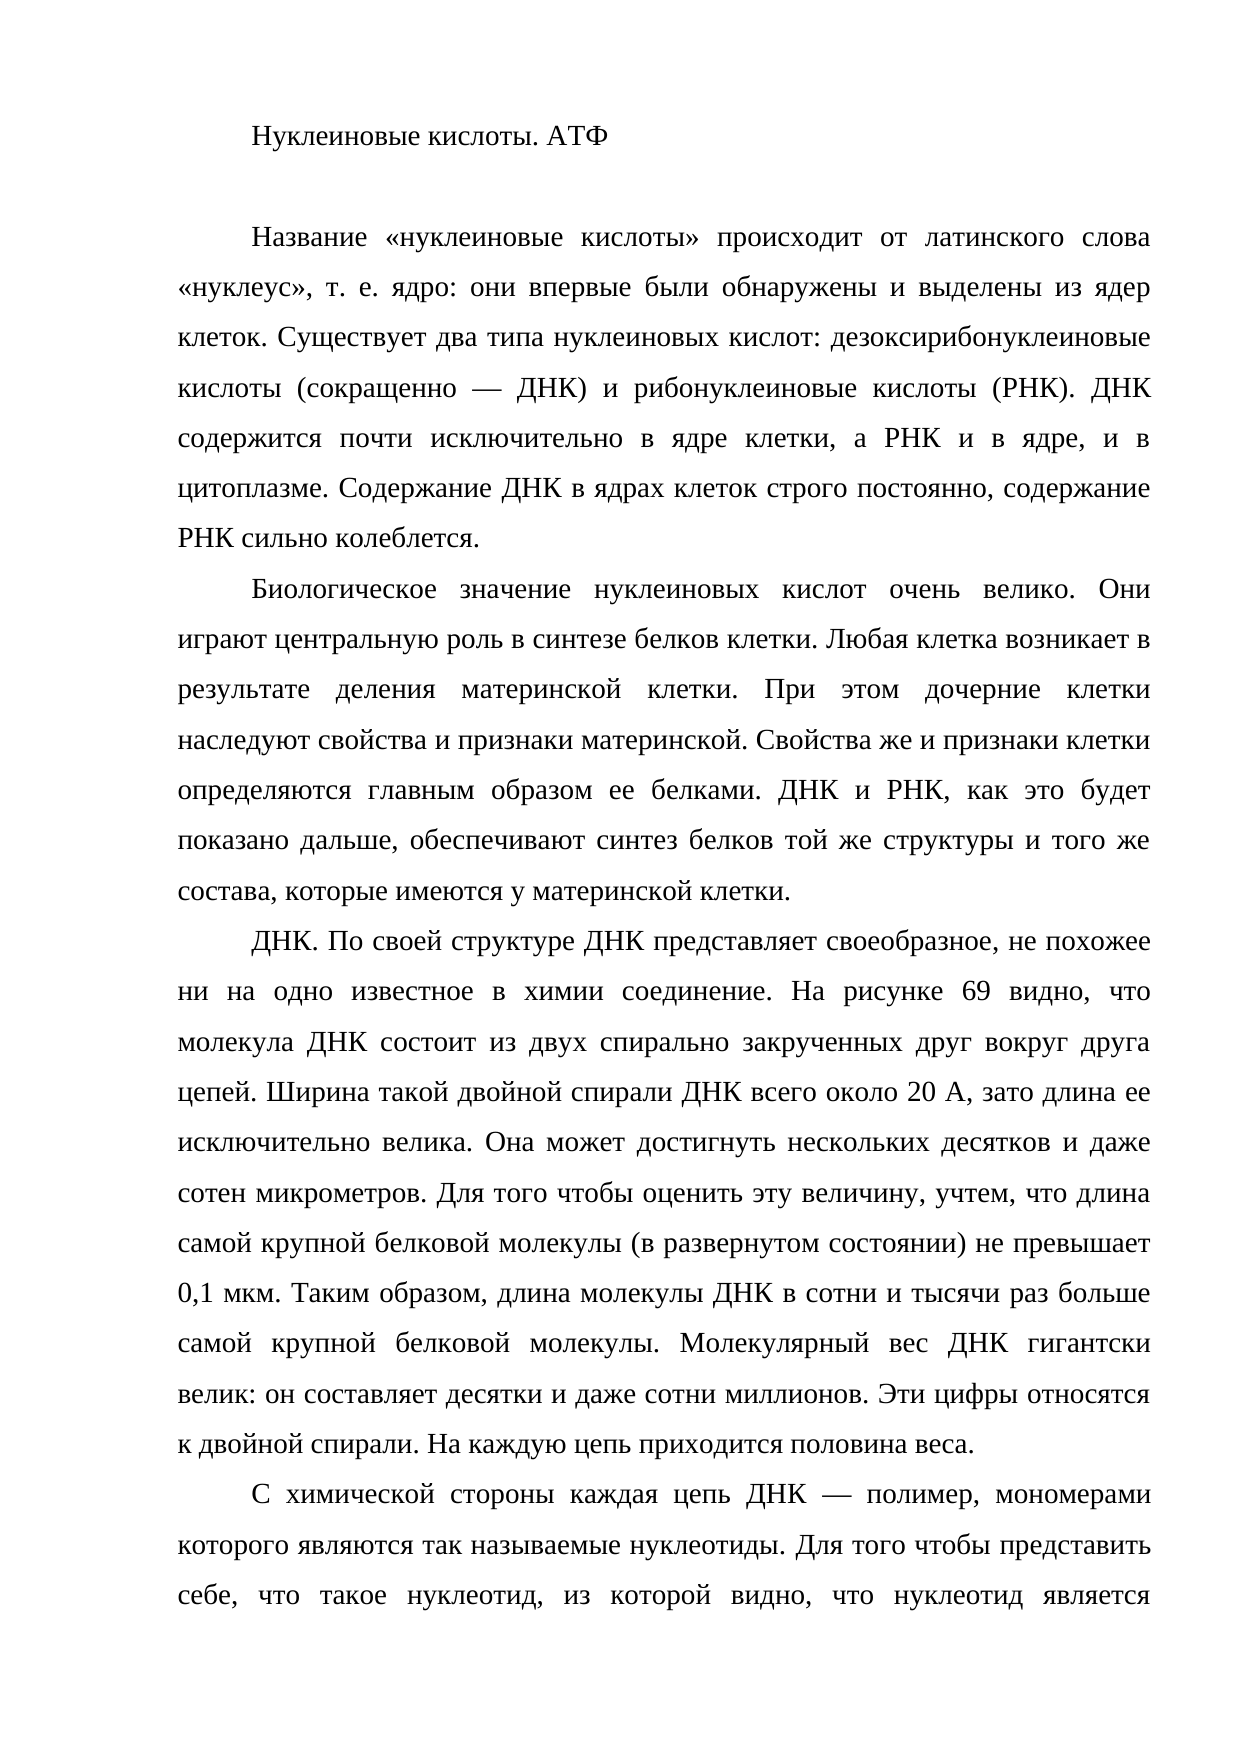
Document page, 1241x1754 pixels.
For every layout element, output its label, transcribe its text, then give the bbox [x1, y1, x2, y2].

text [177, 1477, 1152, 1611]
text ДНК. По своей структуре ДНК представляет своеобразное, не похожее ни на одно известное в химии соединение. На рисунке 69 видно, что молекула ДНК состоит из двух спирально закрученных друг вокруг друга цепей. Ширина такой двойной спирали ДНК всего около 20 А, зато длина ее исключительно велика. Она может достигнуть нескольких десятков и даже сотен микрометров. Для того чтобы оценить эту величину, учтем, что длина самой крупной белковой молекулы (в развернутом состоянии) не превышает 0,1 мкм. Таким образом, длина молекулы ДНК в сотни и тысячи раз больше самой крупной белковой молекулы. Молекулярный вес ДНК гигантски велик: он составляет десятки и даже сотни миллионов. Эти цифры относятся к двойной спирали. На каждую цепь приходится половина веса. [177, 923, 1152, 1460]
text Название «нуклеиновые кислоты» происходит от латинского слова «нуклеус», т. е. ядро: они впервые были обнаружены и выделены из ядер клеток. Существует два типа нуклеиновых кислот: дезоксирибонуклеиновые кислоты (сокращенно — ДНК) и рибонуклеиновые кислоты (РНК). ДНК содержится почти исключительно в ядре клетки, а РНК и в ядре, и в цитоплазме. Содержание ДНК в ядрах клеток строго постоянно, содержание РНК сильно колеблется. [177, 219, 1152, 554]
text Нуклеиновые кислоты. АТФ [177, 118, 1152, 152]
text Биологическое значение нуклеиновых кислот очень велико. Они играют центральную роль в синтезе белков клетки. Любая клетка возникает в результате деления материнской клетки. При этом дочерние клетки наследуют свойства и признаки материнской. Свойства же и признаки клетки определяются главным образом ее белками. ДНК и РНК, как это будет показано дальше, обеспечивают синтез белков той же структуры и того же состава, которые имеются у материнской клетки. [177, 571, 1152, 906]
